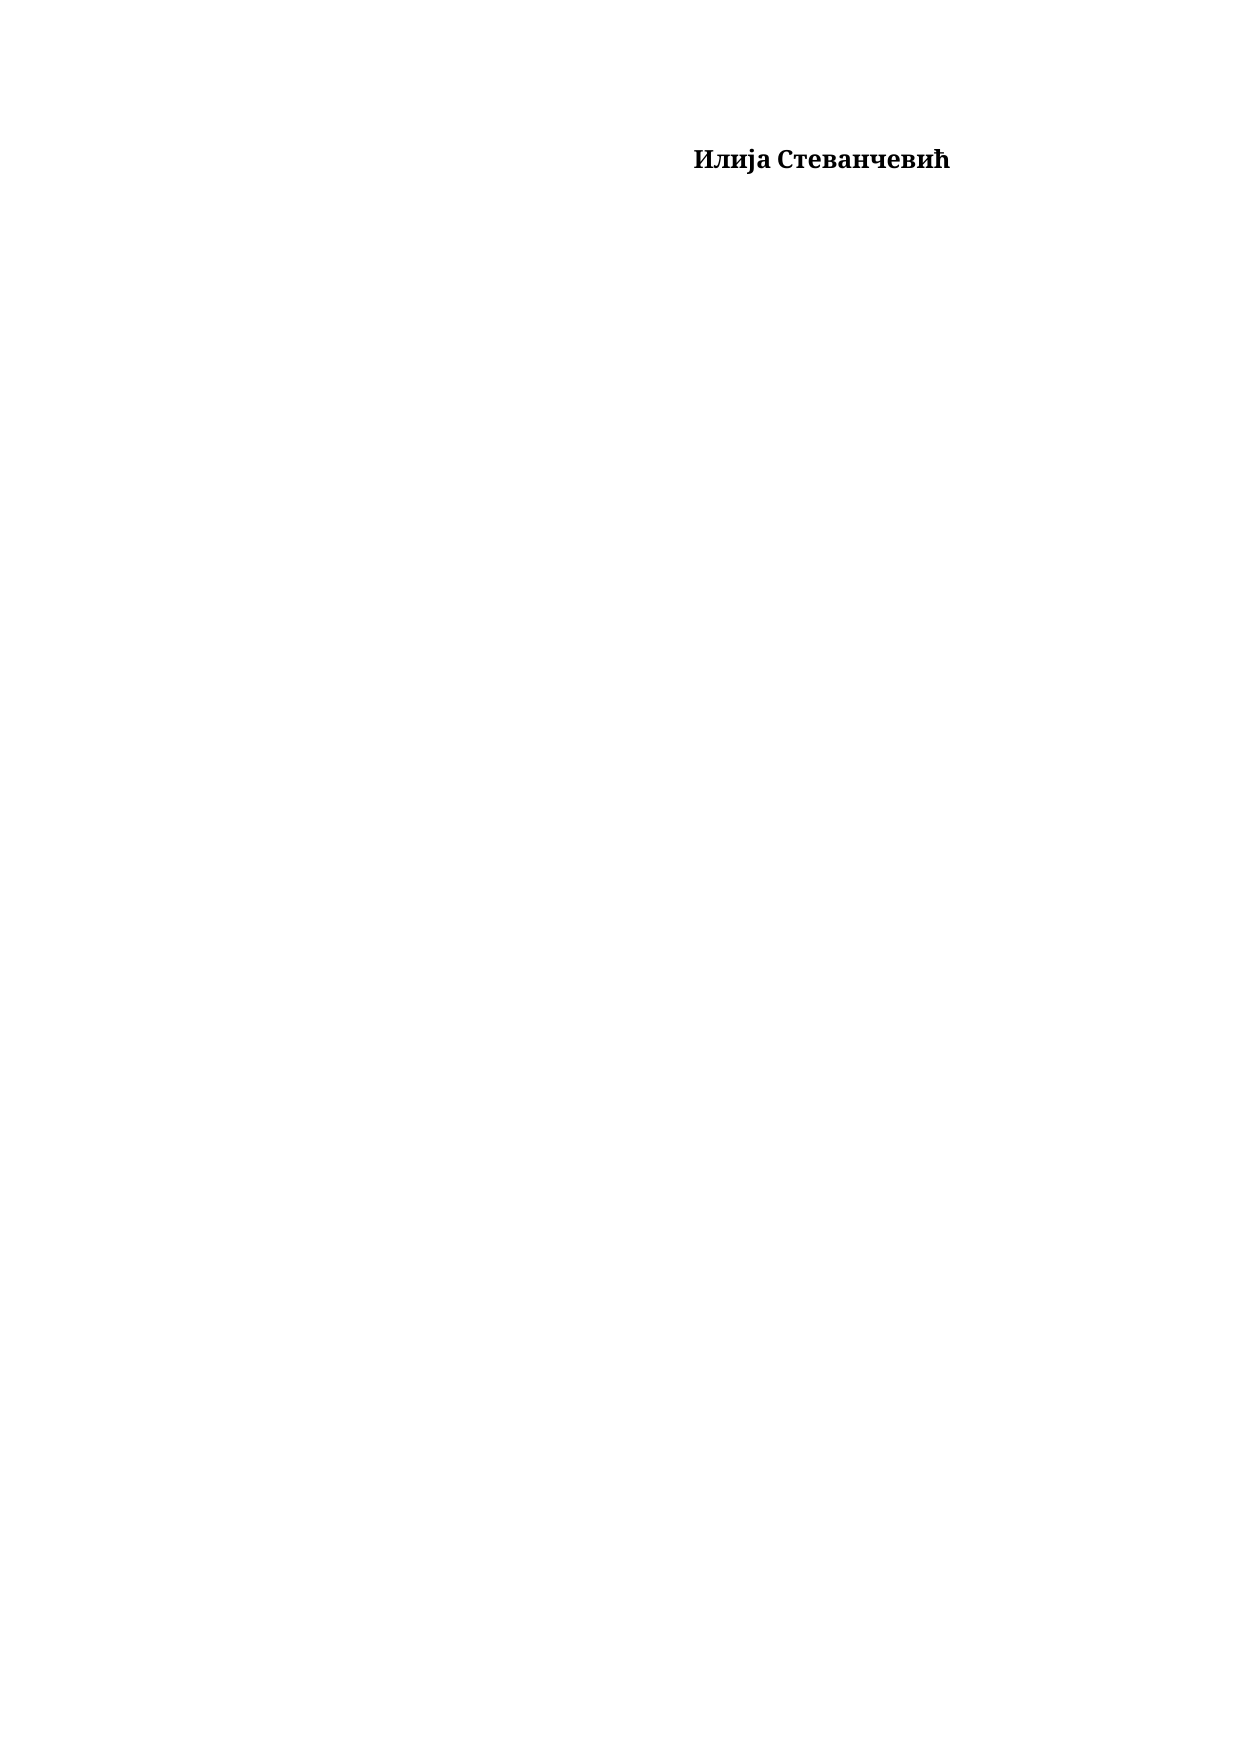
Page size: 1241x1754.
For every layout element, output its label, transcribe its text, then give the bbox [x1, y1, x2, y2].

text Илија Стеванчевић [619, 146, 1137, 175]
